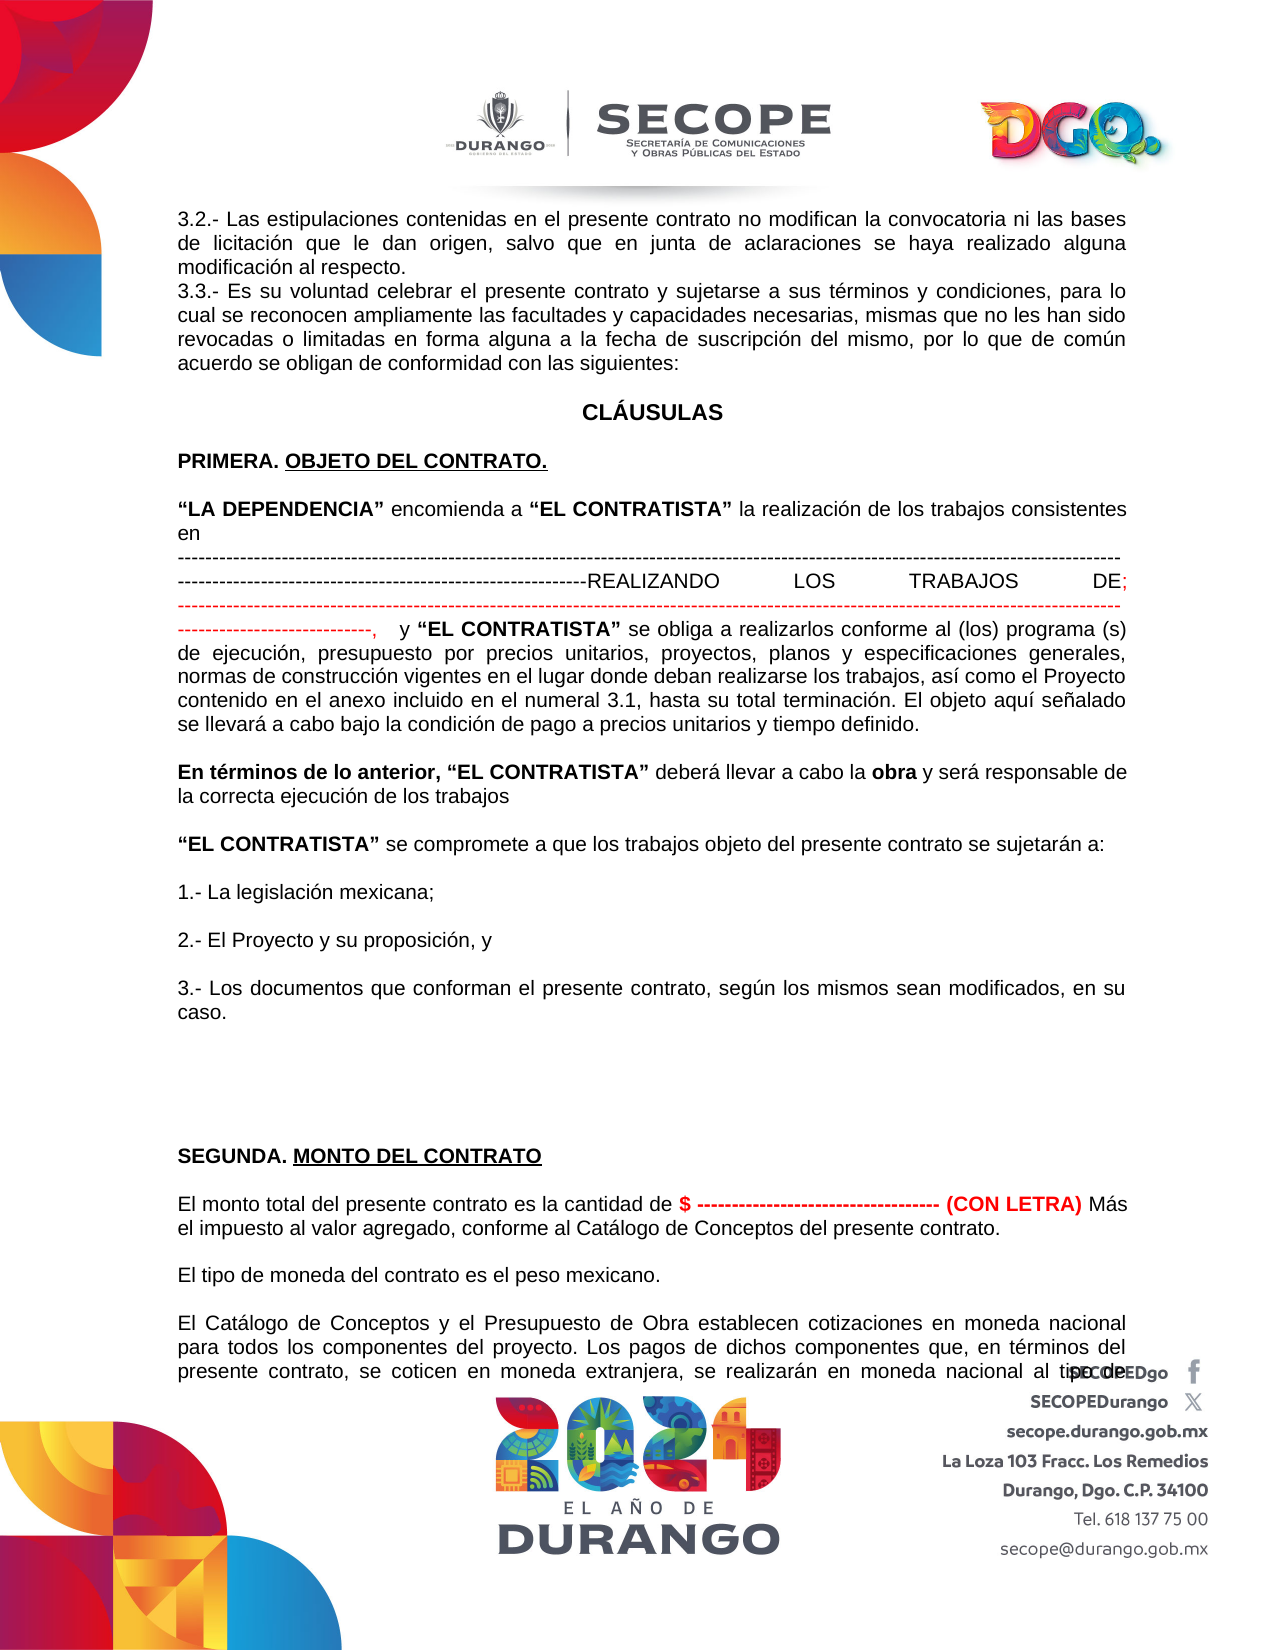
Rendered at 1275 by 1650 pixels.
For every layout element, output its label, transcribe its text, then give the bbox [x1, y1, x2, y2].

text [177, 1311, 1127, 1383]
text 3.2.- Las estipulaciones contenidas en el presente contrato no modifican la convocatoria ni las bases de licitación que le dan origen, salvo que en junta de aclaraciones se haya realizado alguna modificación al respecto. [177, 207, 1127, 279]
text En términos de lo anterior, “EL CONTRATISTA” deberá llevar a cabo la obra y será responsable de la correcta ejecución de los trabajos [177, 760, 1127, 808]
picture [0, 0, 1275, 1650]
text 3.3.- Es su voluntad celebrar el presente contrato y sujetarse a sus términos y condiciones, para lo cual se reconocen ampliamente las facultades y capacidades necesarias, mismas que no les han sido revocadas o limitadas en forma alguna a la fecha de suscripción del mismo, por lo que de común acuerdo se obligan de conformidad con las siguientes: [177, 279, 1127, 374]
text “LA DEPENDENCIA” encomienda a “EL CONTRATISTA” la realización de los trabajos consistentes en ---------------------------------------------------------------------------------------------------------------------------------------------------------------------------------------------------REALIZANDO LOS TRABAJOS DE; --------------------------------------------------------------------------------------------------------------------------------------------------------------------, y “EL CONTRATISTA” se obliga a realizarlos conforme al (los) programa (s) de ejecución, presupuesto por precios unitarios, proyectos, planos y especificaciones generales, normas de construcción vigentes en el lugar donde deban realizarse los trabajos, así como el Proyecto contenido en el anexo incluido en el numeral 3.1, hasta su total terminación. El objeto aquí señalado se llevará a cabo bajo la condición de pago a precios unitarios y tiempo definido. [177, 497, 1127, 736]
text SEGUNDA. MONTO DEL CONTRATO [177, 1143, 1127, 1167]
text El tipo de moneda del contrato es el peso mexicano. [177, 1263, 1127, 1287]
text 3.- Los documentos que conforman el presente contrato, según los mismos sean modificados, en su caso. [177, 976, 1127, 1024]
text 2.- El Proyecto y su proposición, y [177, 928, 1127, 952]
text 1.- La legislación mexicana; [177, 880, 1127, 904]
text El monto total del presente contrato es la cantidad de $ ----------------------------------- (CON LETRA) Más el impuesto al valor agregado, conforme al Catálogo de Conceptos del presente contrato. [177, 1191, 1127, 1239]
text CLÁUSULAS [177, 398, 1127, 425]
text “EL CONTRATISTA” se compromete a que los trabajos objeto del presente contrato se sujetarán a: [177, 832, 1127, 856]
text PRIMERA. OBJETO DEL CONTRATO. [177, 449, 1127, 473]
